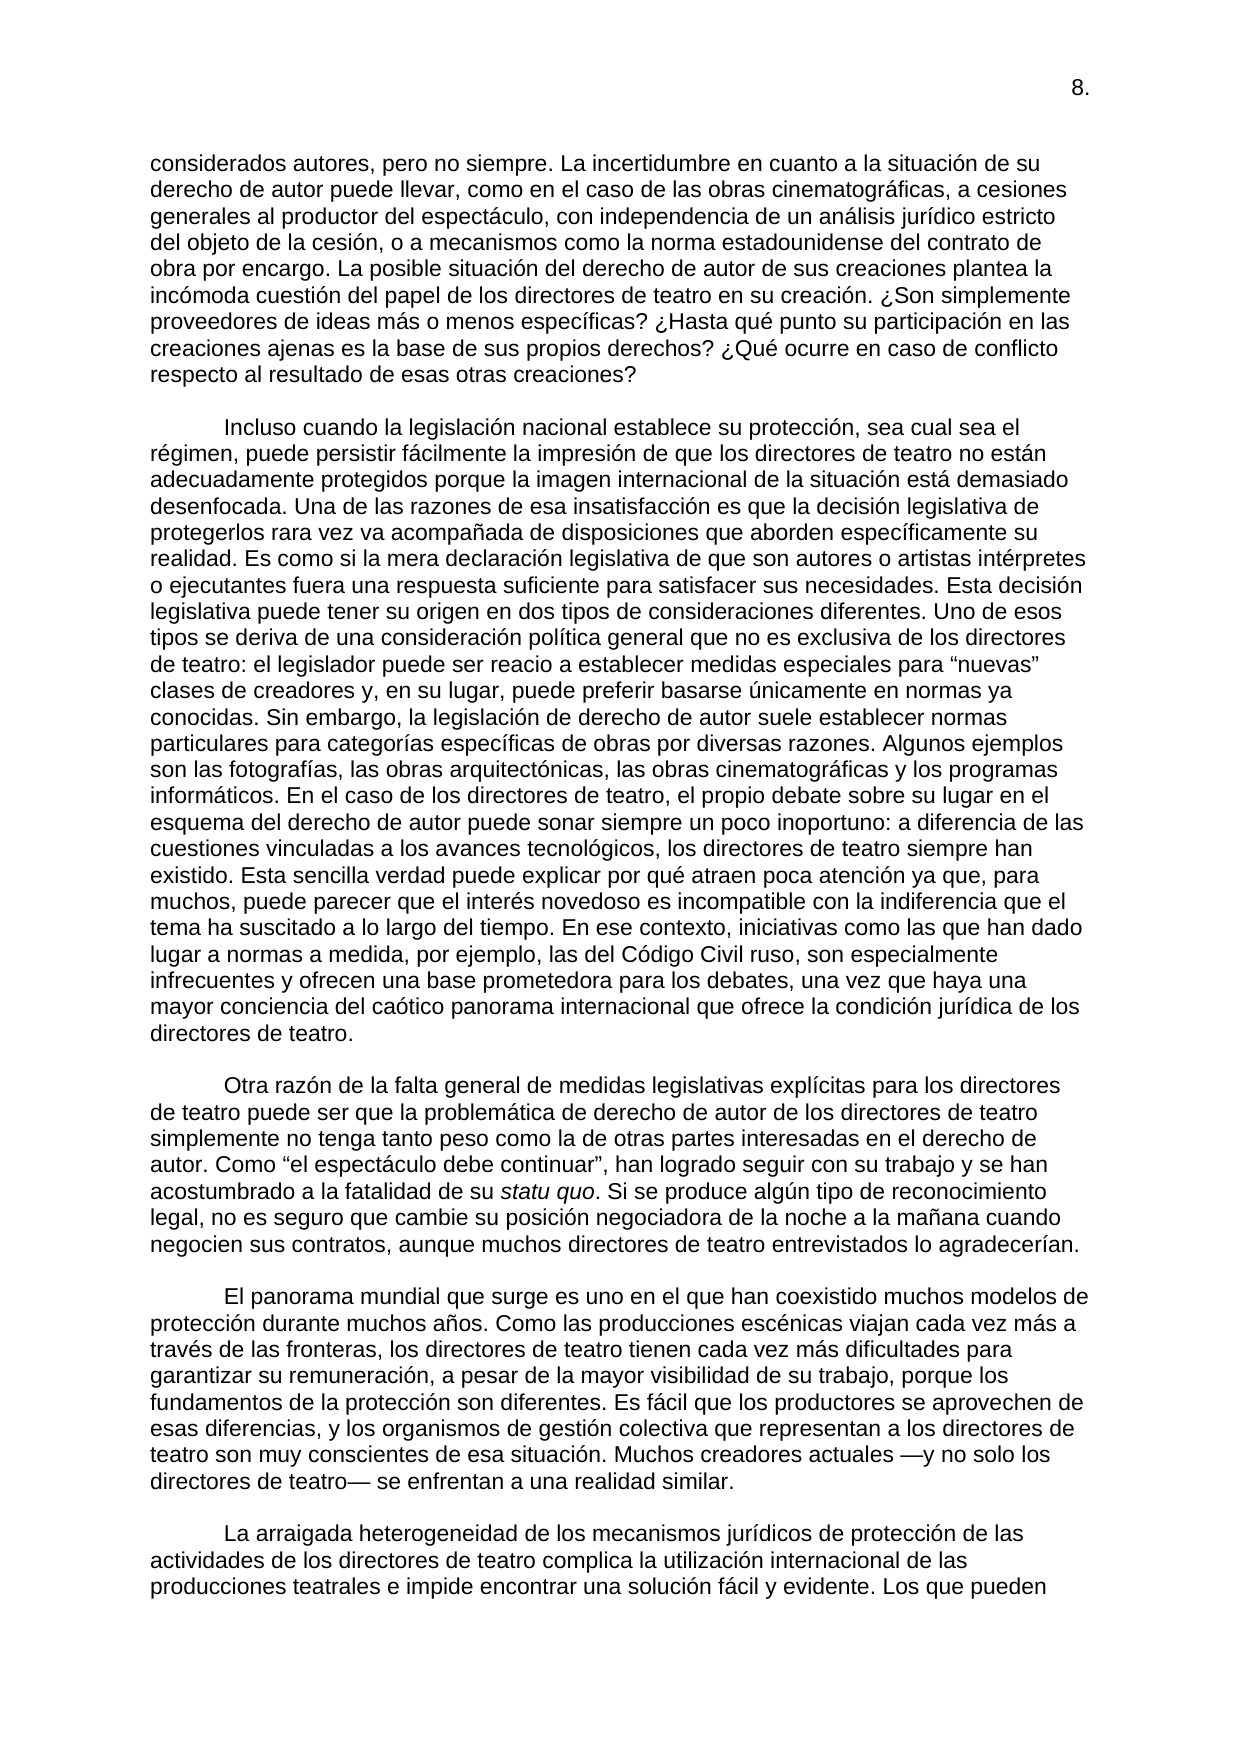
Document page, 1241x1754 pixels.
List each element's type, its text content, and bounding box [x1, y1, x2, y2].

text Otra razón de la falta general de medidas legislativas explícitas para los directores de teatro puede ser que la problemática de derecho de autor de los directores de teatro simplemente no tenga tanto peso como la de otras partes interesadas en el derecho de autor. Como “el espectáculo debe continuar”, han logrado seguir con su trabajo y se han acostumbrado a la fatalidad de su statu quo. Si se produce algún tipo de reconocimiento legal, no es seguro que cambie su posición negociadora de la noche a la mañana cuando negocien sus contratos, aunque muchos directores de teatro entrevistados lo agradecerían. [150, 1072, 1090, 1257]
text El panorama mundial que surge es uno en el que han coexistido muchos modelos de protección durante muchos años. Como las producciones escénicas viajan cada vez más a través de las fronteras, los directores de teatro tienen cada vez más dificultades para garantizar su remuneración, a pesar de la mayor visibilidad de su trabajo, porque los fundamentos de la protección son diferentes. Es fácil que los productores se aprovechen de esas diferencias, y los organismos de gestión colectiva que representan a los directores de teatro son muy conscientes de esa situación. Muchos creadores actuales —y no solo los directores de teatro— se enfrentan a una realidad similar. [150, 1283, 1090, 1494]
text Incluso cuando la legislación nacional establece su protección, sea cual sea el régimen, puede persistir fácilmente la impresión de que los directores de teatro no están adecuadamente protegidos porque la imagen internacional de la situación está demasiado desenfocada. Una de las razones de esa insatisfacción es que la decisión legislativa de protegerlos rara vez va acompañada de disposiciones que aborden específicamente su realidad. Es como si la mera declaración legislativa de que son autores o artistas intérpretes o ejecutantes fuera una respuesta suficiente para satisfacer sus necesidades. Esta decisión legislativa puede tener su origen en dos tipos de consideraciones diferentes. Uno de esos tipos se deriva de una consideración política general que no es exclusiva de los directores de teatro: el legislador puede ser reacio a establecer medidas especiales para “nuevas” clases de creadores y, en su lugar, puede preferir basarse únicamente en normas ya conocidas. Sin embargo, la legislación de derecho de autor suele establecer normas particulares para categorías específicas de obras por diversas razones. Algunos ejemplos son las fotografías, las obras arquitectónicas, las obras cinematográficas y los programas informáticos. En el caso de los directores de teatro, el propio debate sobre su lugar en el esquema del derecho de autor puede sonar siempre un poco inoportuno: a diferencia de las cuestiones vinculadas a los avances tecnológicos, los directores de teatro siempre han existido. Esta sencilla verdad puede explicar por qué atraen poca atención ya que, para muchos, puede parecer que el interés novedoso es incompatible con la indiferencia que el tema ha suscitado a lo largo del tiempo. En ese contexto, iniciativas como las que han dado lugar a normas a medida, por ejemplo, las del Código Civil ruso, son especialmente infrecuentes y ofrecen una base prometedora para los debates, una vez que haya una mayor conciencia del caótico panorama internacional que ofrece la condición jurídica de los directores de teatro. [150, 413, 1090, 1046]
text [150, 1520, 1090, 1599]
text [150, 150, 1090, 387]
